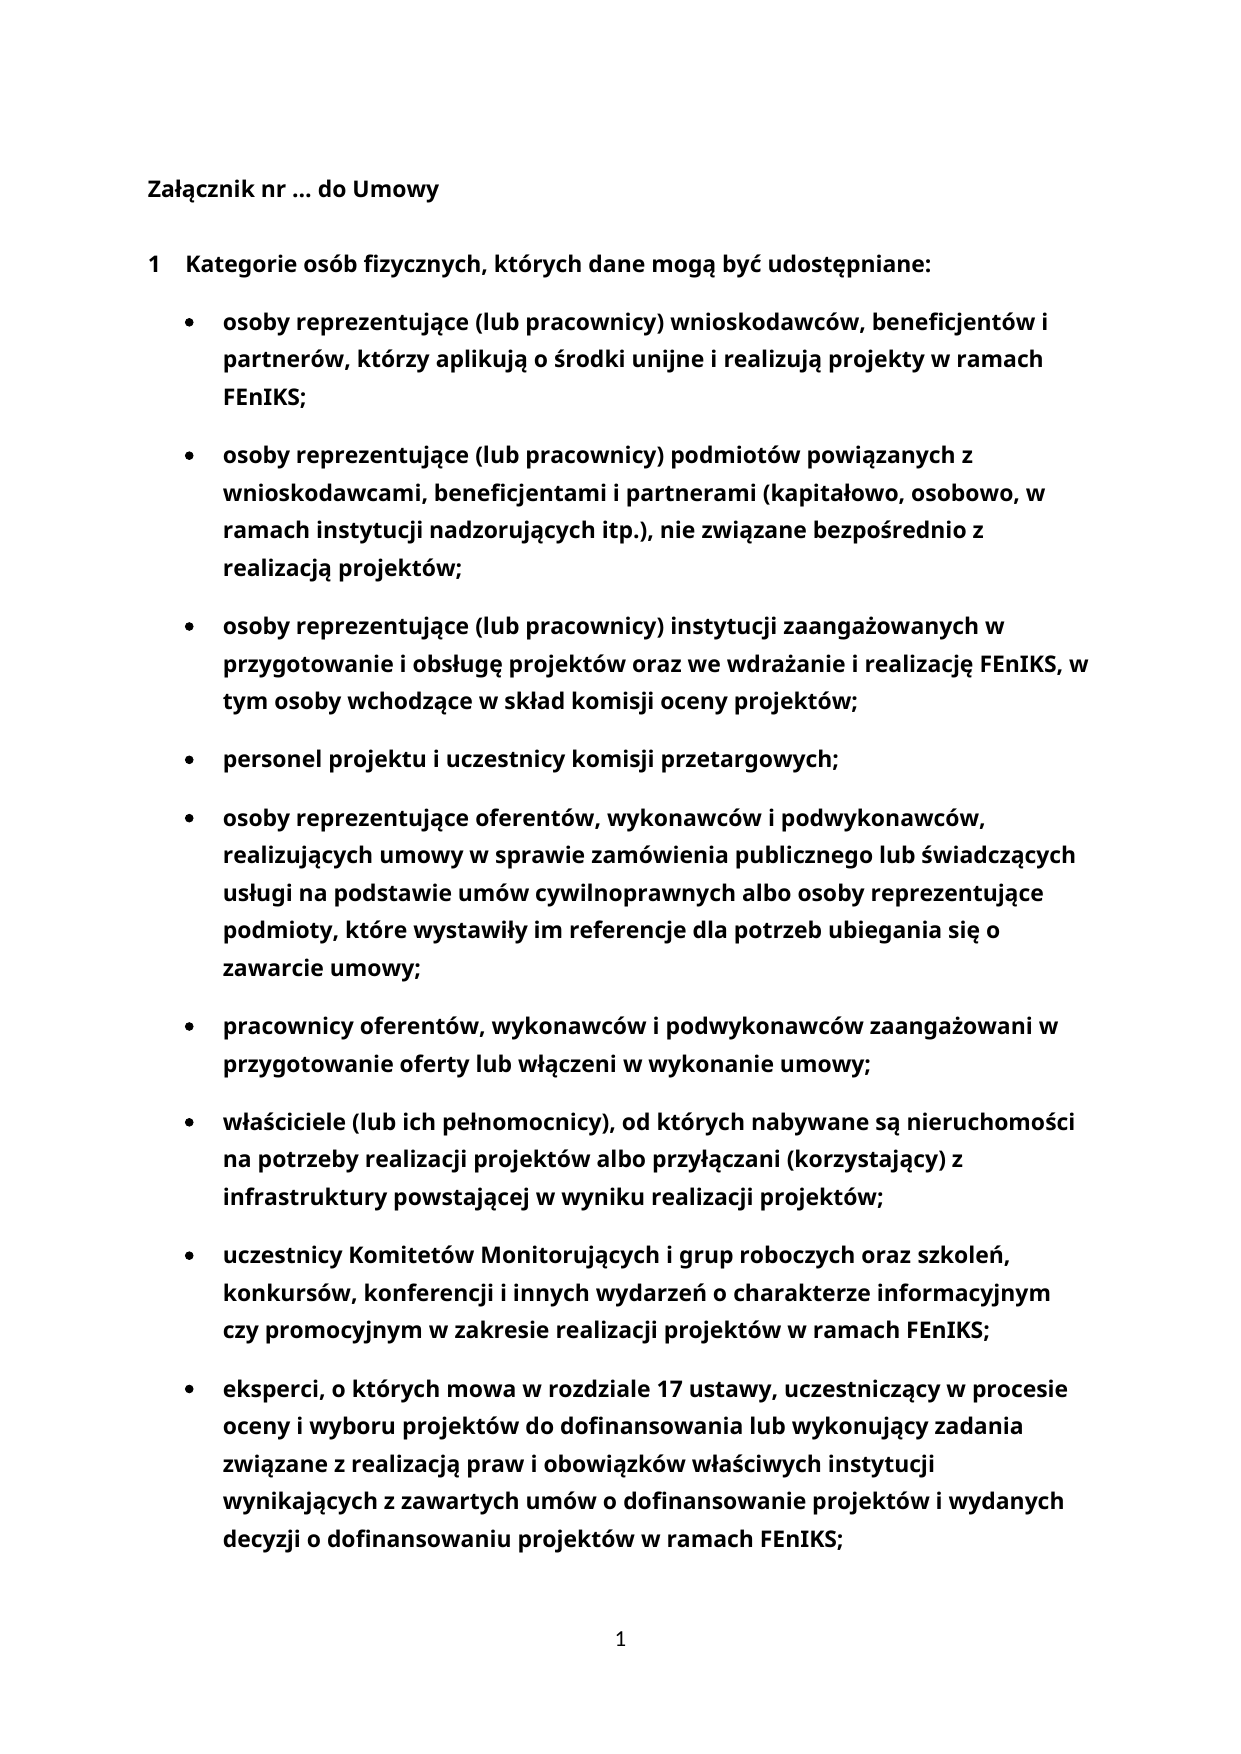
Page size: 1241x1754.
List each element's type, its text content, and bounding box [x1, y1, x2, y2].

list osoby reprezentujące (lub pracownicy) podmiotów powiązanych z wnioskodawcami, beneficjentami i partnerami (kapitałowo, osobowo, w ramach instytucji nadzorujących itp.), nie związane bezpośrednio z realizacją projektów; [185, 439, 1093, 583]
list osoby reprezentujące (lub pracownicy) wnioskodawców, beneficjentów i partnerów, którzy aplikują o środki unijne i realizują projekty w ramach FEnIKS; [185, 306, 1093, 412]
list osoby reprezentujące (lub pracownicy) instytucji zaangażowanych w przygotowanie i obsługę projektów oraz we wdrażanie i realizację FEnIKS, w tym osoby wchodzące w skład komisji oceny projektów; [185, 610, 1093, 716]
list uczestnicy Komitetów Monitorujących i grup roboczych oraz szkoleń, konkursów, konferencji i innych wydarzeń o charakterze informacyjnym czy promocyjnym w zakresie realizacji projektów w ramach FEnIKS; [185, 1239, 1093, 1346]
list eksperci, o których mowa w rozdziale 17 ustawy, uczestniczący w procesie oceny i wyboru projektów do dofinansowania lub wykonujący zadania związane z realizacją praw i obowiązków właściwych instytucji wynikających z zawartych umów o dofinansowanie projektów i wydanych decyzji o dofinansowaniu projektów w ramach FEnIKS; [185, 1373, 1093, 1554]
list osoby reprezentujące oferentów, wykonawców i podwykonawców, realizujących umowy w sprawie zamówienia publicznego lub świadczących usługi na podstawie umów cywilnoprawnych albo osoby reprezentujące podmioty, które wystawiły im referencje dla potrzeb ubiegania się o zawarcie umowy; [185, 802, 1093, 983]
list pracownicy oferentów, wykonawców i podwykonawców zaangażowani w przygotowanie oferty lub włączeni w wykonanie umowy; [185, 1010, 1093, 1079]
list personel projektu i uczestnicy komisji przetargowych; [185, 743, 1093, 775]
list Kategorie osób fizycznych, których dane mogą być udostępniane: [148, 248, 1093, 279]
subtitle Załącznik nr … do Umowy [148, 173, 1093, 204]
list właściciele (lub ich pełnomocnicy), od których nabywane są nieruchomości na potrzeby realizacji projektów albo przyłączani (korzystający) z infrastruktury powstającej w wyniku realizacji projektów; [185, 1106, 1093, 1212]
